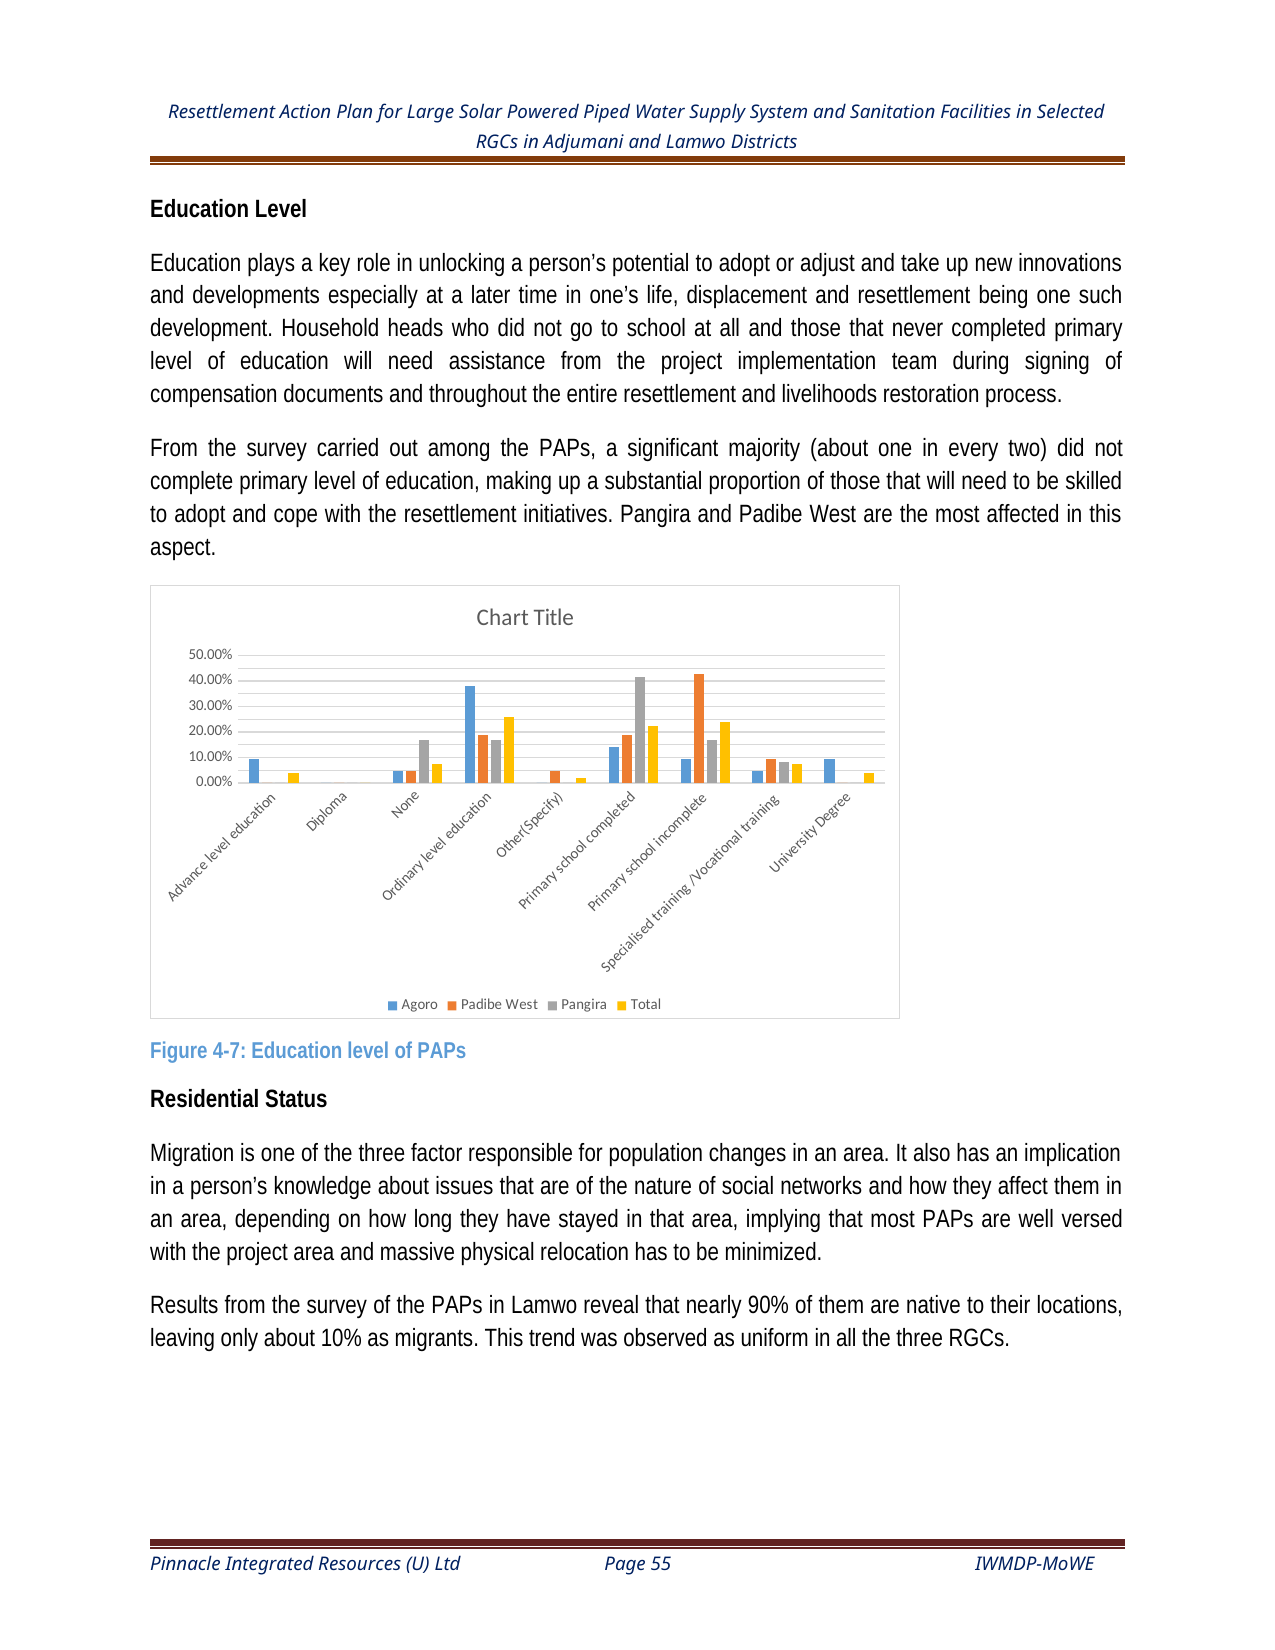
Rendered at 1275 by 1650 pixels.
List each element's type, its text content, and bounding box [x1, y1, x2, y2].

text Migration is one of the three factor responsible for population changes in an area. It also has an implication in a person’s knowledge about issues that are of the nature of social networks and how they affect them in an area, depending on how long they have stayed in that area, implying that most PAPs are well versed with the project area and massive physical relocation has to be minimized. [150, 1138, 1125, 1265]
text Residential Status [150, 1084, 1125, 1113]
text From the survey carried out among the PAPs, a significant majority (about one in every two) did not complete primary level of education, making up a substantial proportion of those that will need to be skilled to adopt and cope with the resettlement initiatives. Pangira and Padibe West are the most affected in this aspect. [150, 433, 1125, 560]
text Results from the survey of the PAPs in Lamwo reveal that nearly 90% of them are native to their locations, leaving only about 10% as migrants. This trend was observed as uniform in all the three RGCs. [150, 1291, 1125, 1352]
text Education Level [150, 194, 1125, 222]
text Education plays a key role in unlocking a person’s potential to adopt or adjust and take up new innovations and developments especially at a later time in one’s life, displacement and resettlement being one such development. Household heads who did not go to school at all and those that never completed primary level of education will need assistance from the project implementation team during signing of compensation documents and throughout the entire resettlement and livelihoods restoration process. [150, 248, 1125, 408]
